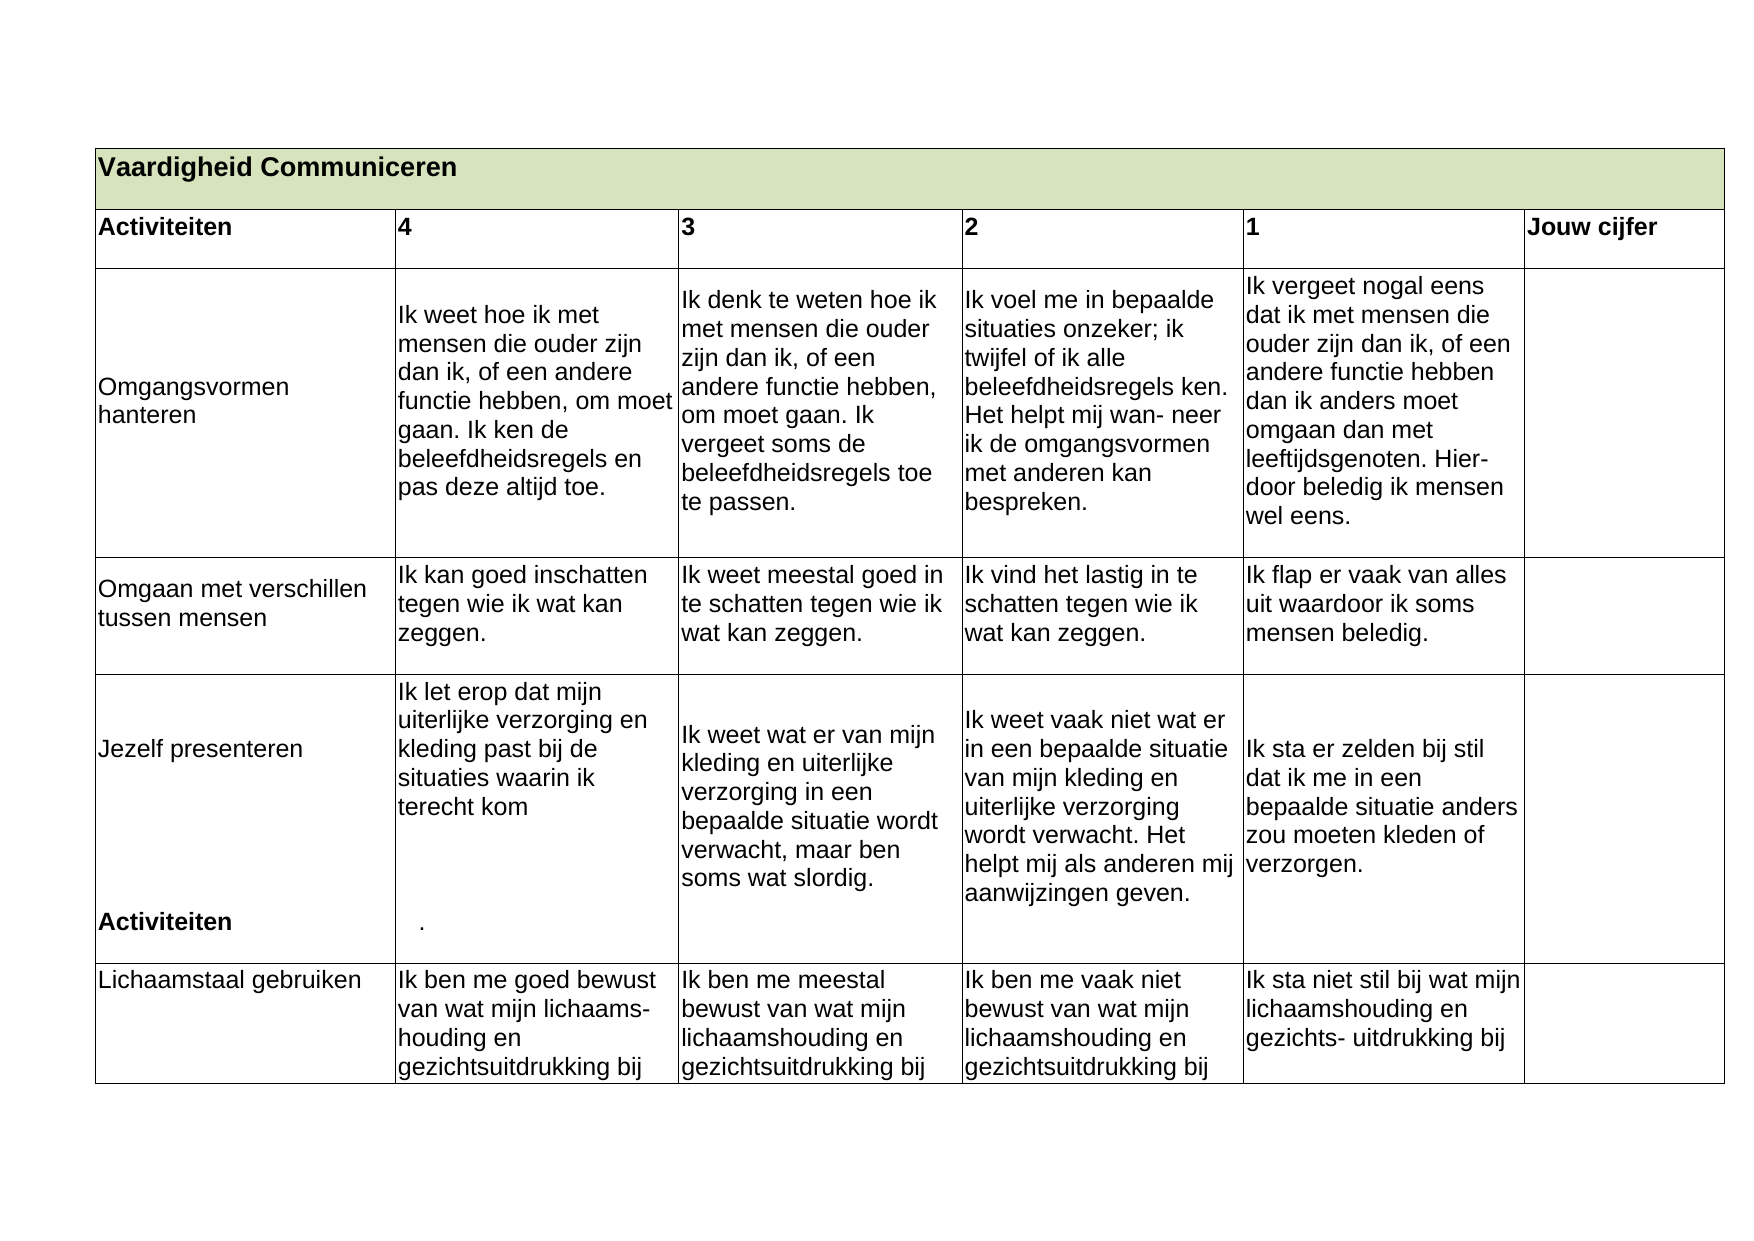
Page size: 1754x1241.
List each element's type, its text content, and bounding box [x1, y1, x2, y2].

table_cell Jouw cijfer [1525, 210, 1724, 268]
table_cell Jezelf presenteren Activiteiten [96, 675, 395, 962]
table_cell Ik voel me in bepaalde situaties onzeker; ik twijfel of ik alle beleefdheidsregels ken. Het helpt mij wan- neer ik de omgangsvormen met anderen kan bespreken. [963, 269, 1243, 557]
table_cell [679, 964, 962, 1083]
table_cell Ik vergeet nogal eens dat ik met mensen die ouder zijn dan ik, of een andere functie hebben dan ik anders moet omgaan dan met leeftijdsgenoten. Hier- door beledig ik mensen wel eens. [1244, 269, 1524, 557]
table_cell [963, 964, 1243, 1083]
table_cell 3 [679, 210, 962, 268]
table_cell Ik kan goed inschatten tegen wie ik wat kan zeggen. [396, 558, 678, 673]
table_cell Omgangsvormen hanteren [96, 269, 395, 557]
table_cell Ik weet vaak niet wat er in een bepaalde situatie van mijn kleding en uiterlijke verzorging wordt verwacht. Het helpt mij als anderen mij aanwijzingen geven. [963, 675, 1243, 962]
table_cell [1525, 675, 1724, 962]
table_cell [1525, 964, 1724, 1083]
table_cell Ik weet meestal goed in te schatten tegen wie ik wat kan zeggen. [679, 558, 962, 673]
table_cell [1525, 558, 1724, 673]
table_cell Ik weet hoe ik met mensen die ouder zijn dan ik, of een andere functie hebben, om moet gaan. Ik ken de beleefdheidsregels en pas deze altijd toe. [396, 269, 678, 557]
table_cell Ik denk te weten hoe ik met mensen die ouder zijn dan ik, of een andere functie hebben, om moet gaan. Ik vergeet soms de beleefdheidsregels toe te passen. [679, 269, 962, 557]
table_cell Ik weet wat er van mijn kleding en uiterlijke verzorging in een bepaalde situatie wordt verwacht, maar ben soms wat slordig. [679, 675, 962, 962]
table_cell Omgaan met verschillen tussen mensen [96, 558, 395, 673]
table_cell Ik flap er vaak van alles uit waardoor ik soms mensen beledig. [1244, 558, 1524, 673]
table_cell Ik vind het lastig in te schatten tegen wie ik wat kan zeggen. [963, 558, 1243, 673]
table_cell 2 [963, 210, 1243, 268]
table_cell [96, 964, 395, 1083]
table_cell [1244, 964, 1524, 1083]
table_header Vaardigheid Communiceren [96, 149, 1724, 209]
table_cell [396, 964, 678, 1083]
table_cell Ik sta er zelden bij stil dat ik me in een bepaalde situatie anders zou moeten kleden of verzorgen. [1244, 675, 1524, 962]
table_cell 4 [396, 210, 678, 268]
table_cell Ik let erop dat mijn uiterlijke verzorging en kleding past bij de situaties waarin ik terecht kom . [396, 675, 678, 962]
table_cell [1525, 269, 1724, 557]
table_cell Activiteiten [96, 210, 395, 268]
table_cell 1 [1244, 210, 1524, 268]
